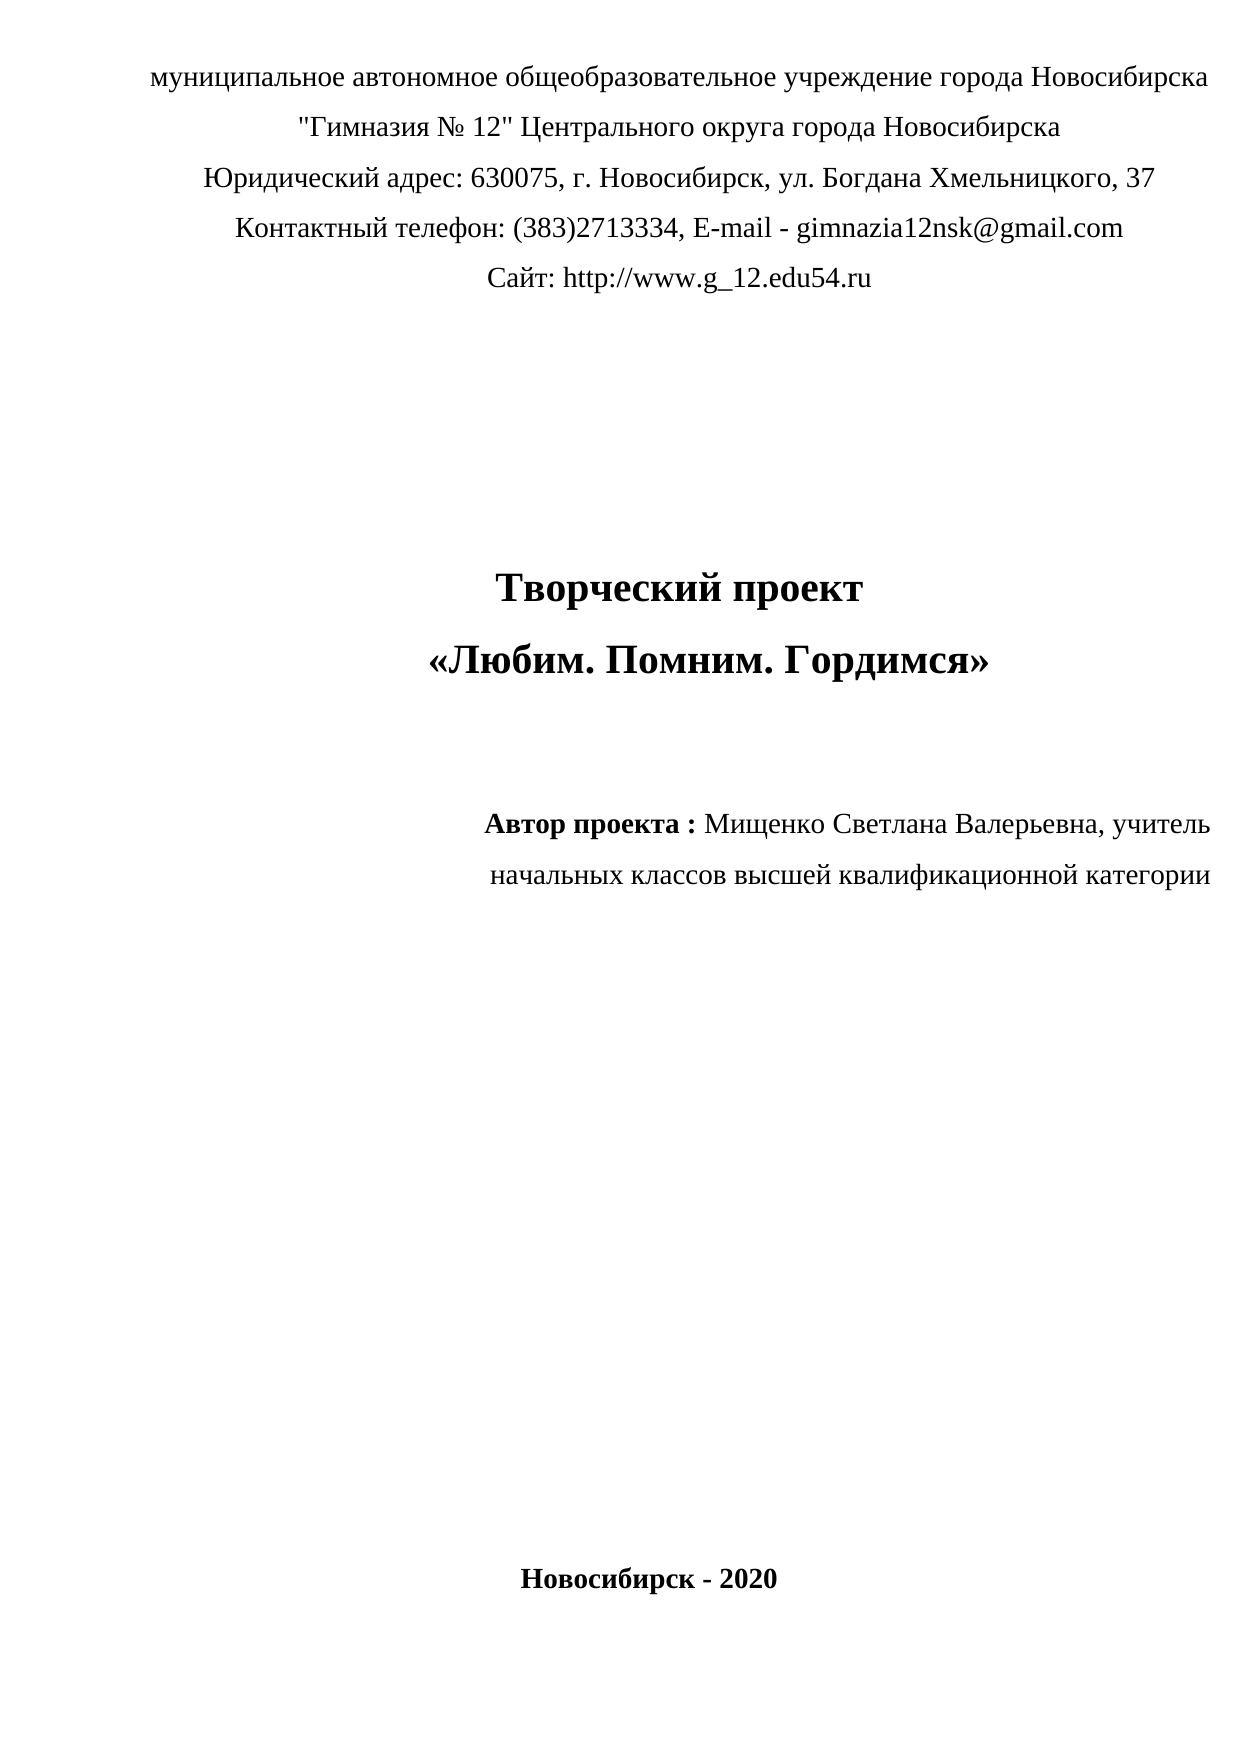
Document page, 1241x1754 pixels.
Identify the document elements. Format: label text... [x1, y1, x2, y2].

text муниципальное автономное общеобразовательное учреждение города Новосибирска "Гимназия № 12" Центрального округа города Новосибирска [148, 59, 1211, 143]
text Юридический адрес: 630075, г. Новосибирск, ул. Богдана Хмельницкого, 37 Контактный телефон: (383)2713334, E-mail - gimnazia12nsk@gmail.com [148, 160, 1211, 243]
text «Любим. Помним. Гордимся» [148, 634, 1211, 682]
text Творческий проект [148, 562, 1211, 610]
text Новосибирск - 2020 [148, 1561, 1211, 1595]
text Автор проекта : Мищенко Светлана Валерьевна, учитель начальных классов высшей квалификационной категории [369, 807, 1211, 890]
text Сайт: http://www.g_12.edu54.ru [148, 260, 1211, 294]
